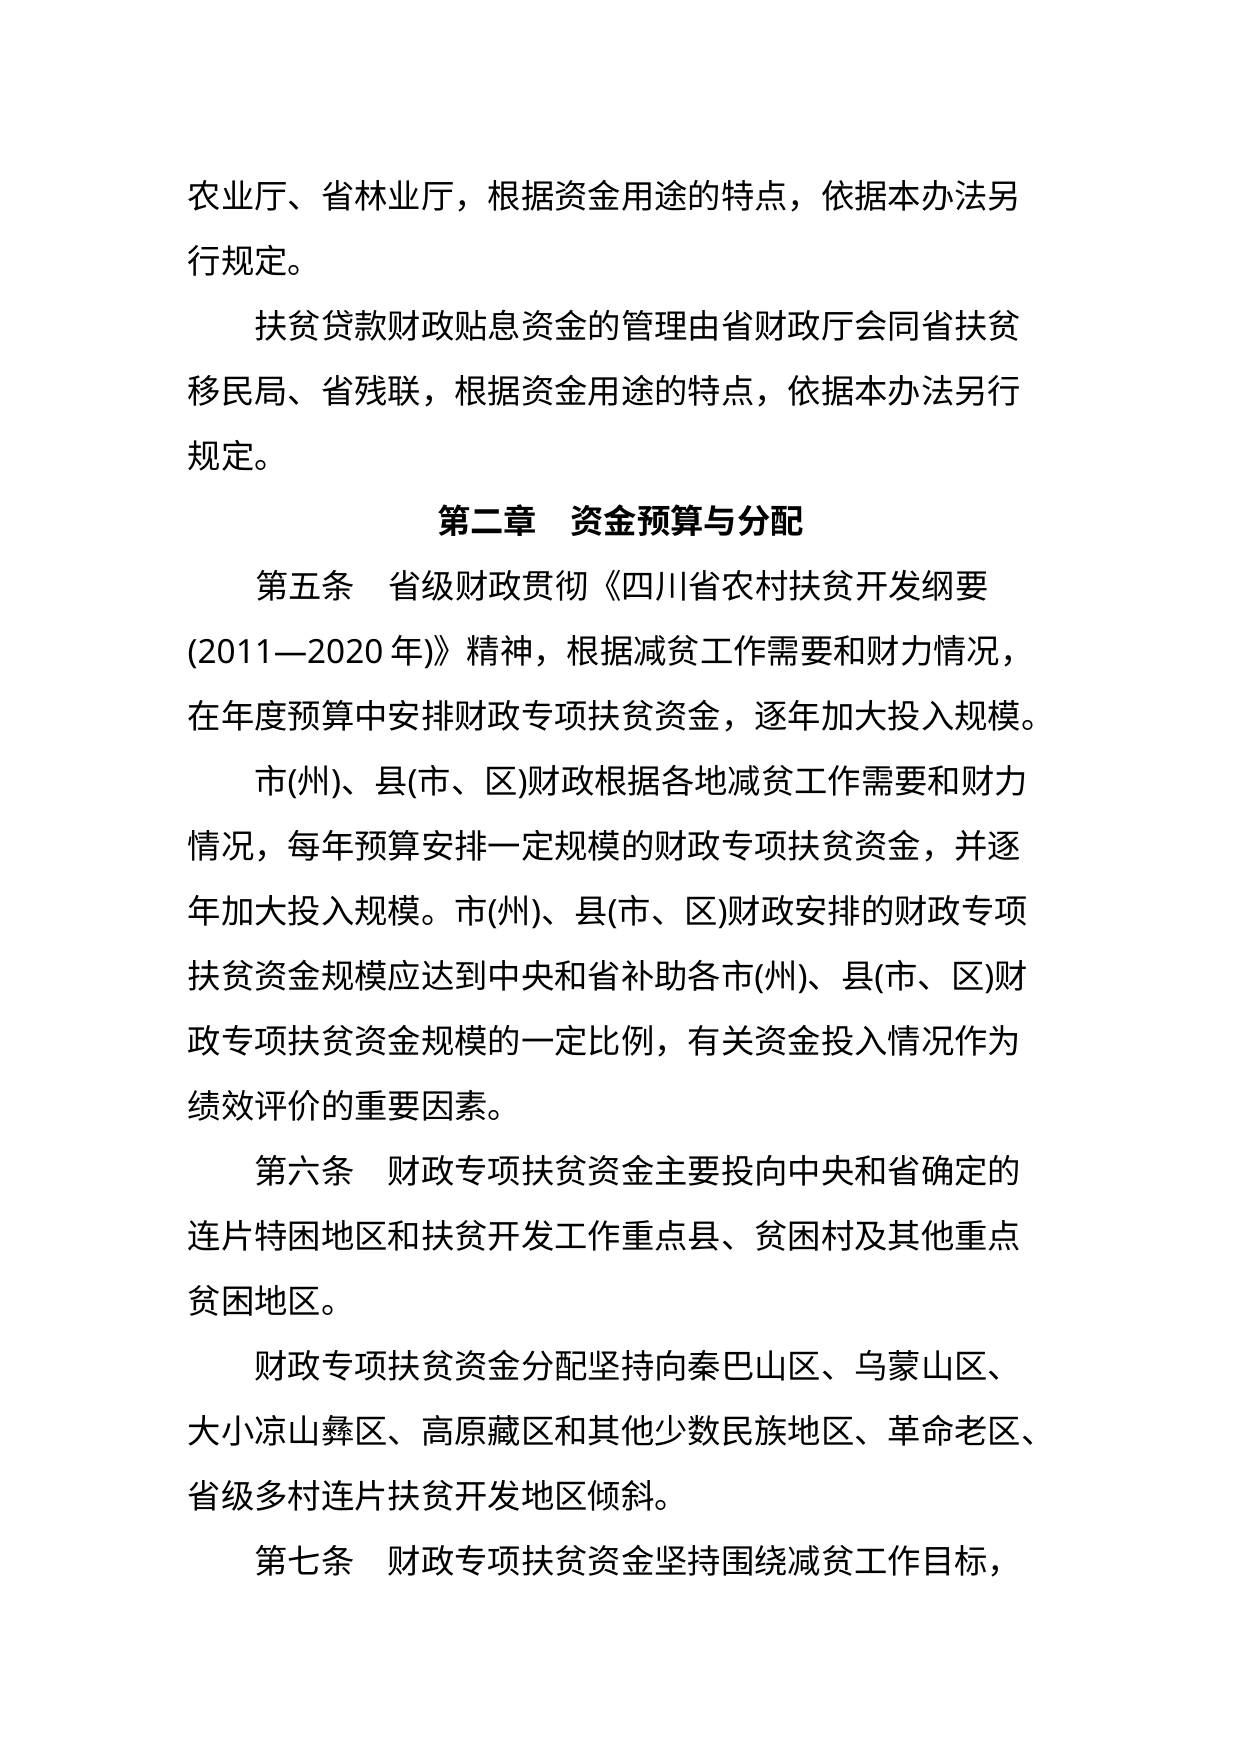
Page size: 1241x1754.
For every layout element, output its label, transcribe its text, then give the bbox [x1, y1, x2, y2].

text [187, 162, 1053, 487]
text 第二章 资金预算与分配 [187, 487, 1053, 552]
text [187, 552, 1053, 1592]
